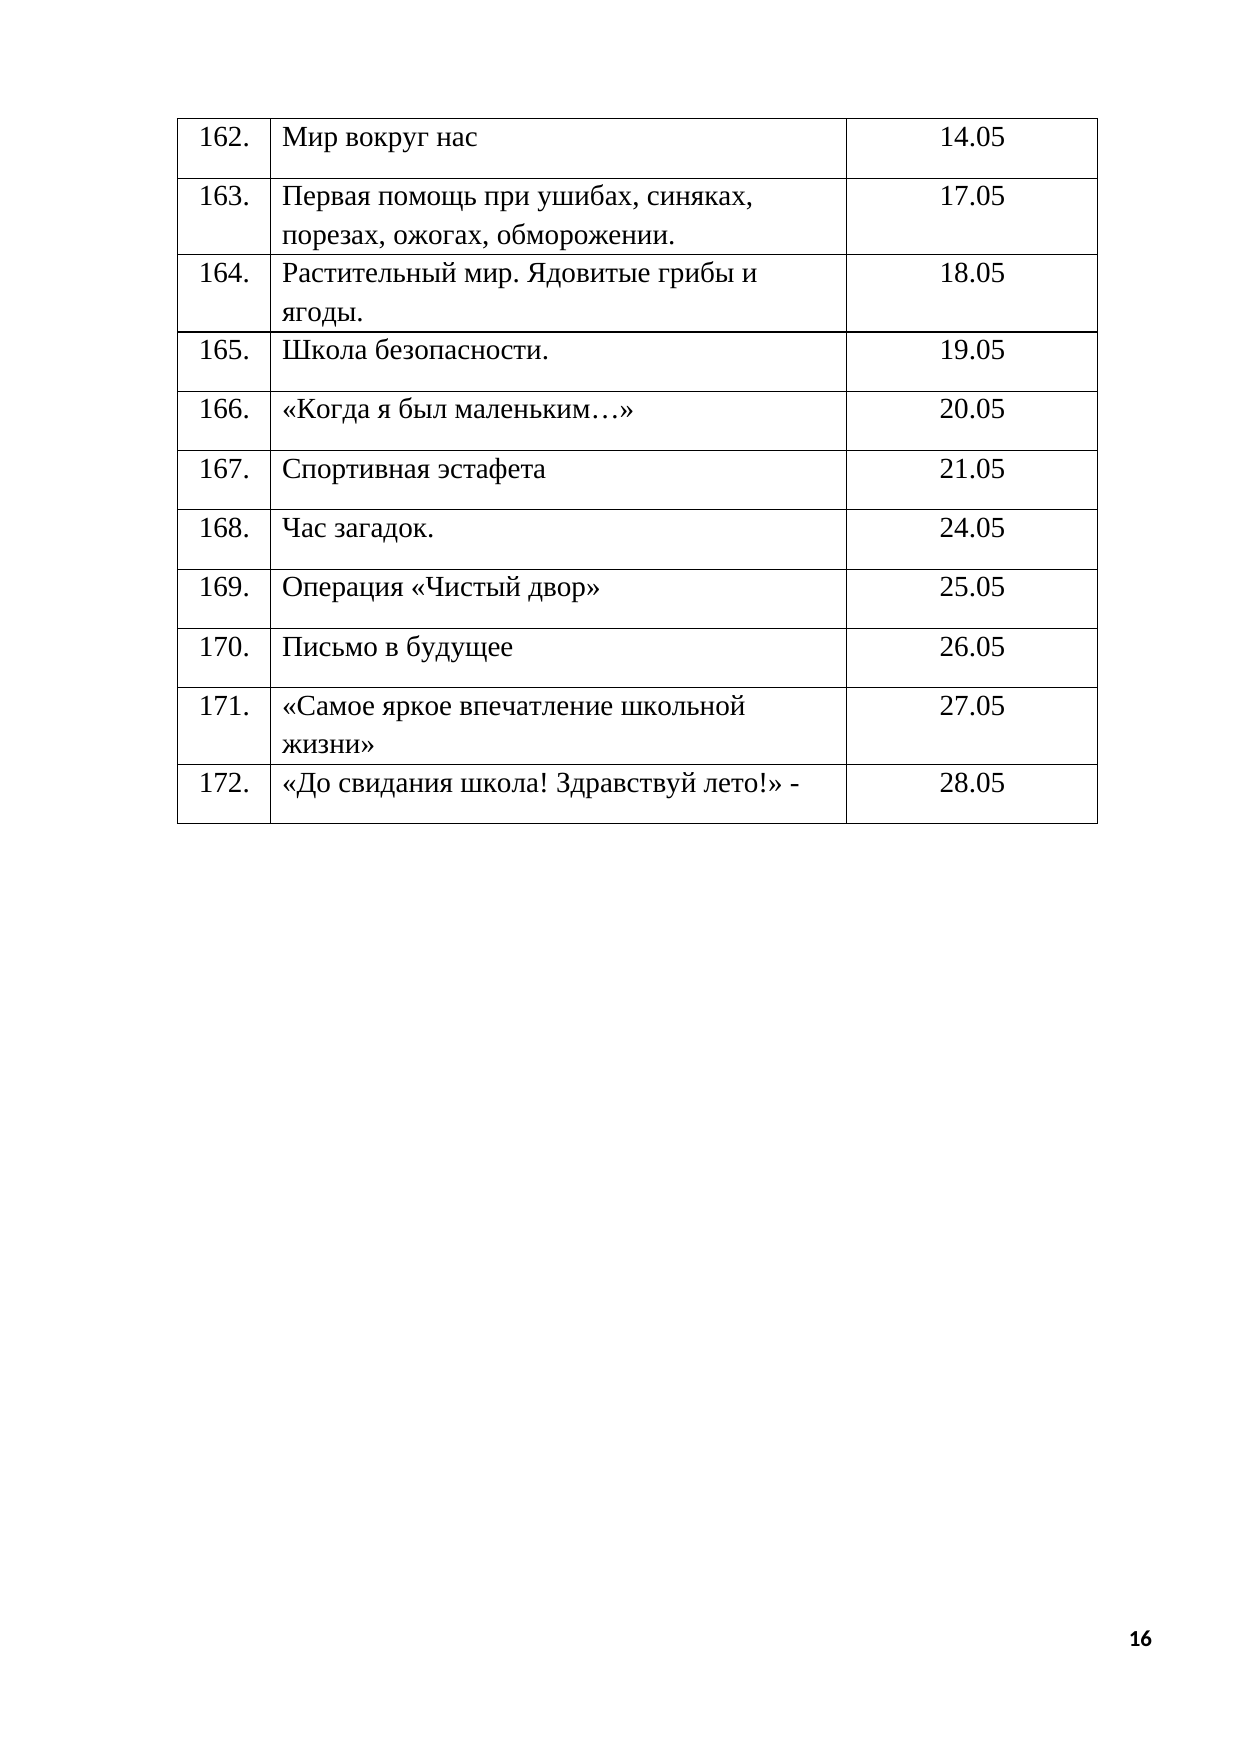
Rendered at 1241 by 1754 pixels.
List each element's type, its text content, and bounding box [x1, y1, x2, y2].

table_cell Письмо в будущее [271, 629, 846, 687]
table_cell 28.05 [847, 765, 1097, 823]
table_cell 171. [178, 688, 270, 764]
table_cell Школа безопасности. [271, 333, 846, 391]
table_cell 163. [178, 179, 270, 254]
table_cell Операция «Чистый двор» [271, 570, 846, 628]
table_cell Первая помощь при ушибах, синяках, порезах, ожогах, обморожении. [271, 179, 846, 254]
table_cell 169. [178, 570, 270, 628]
table_cell 14.05 [847, 119, 1097, 177]
table_cell 172. [178, 765, 270, 823]
table_cell 168. [178, 510, 270, 568]
table_cell 17.05 [847, 179, 1097, 254]
table_cell 170. [178, 629, 270, 687]
table_cell «Самое яркое впечатление школьной жизни» [271, 688, 846, 764]
table_cell 18.05 [847, 255, 1097, 331]
table_cell «До свидания школа! Здравствуй лето!» - [271, 765, 846, 823]
table_cell 19.05 [847, 333, 1097, 391]
table_cell 167. [178, 451, 270, 509]
table_cell 21.05 [847, 451, 1097, 509]
table_cell 164. [178, 255, 270, 331]
table_cell Мир вокруг нас [271, 119, 846, 177]
table_cell 165. [178, 333, 270, 391]
table_cell 20.05 [847, 392, 1097, 450]
table_cell 24.05 [847, 510, 1097, 568]
table_cell Спортивная эстафета [271, 451, 846, 509]
table_cell 27.05 [847, 688, 1097, 764]
table_cell 26.05 [847, 629, 1097, 687]
table_cell Час загадок. [271, 510, 846, 568]
table_cell 166. [178, 392, 270, 450]
table_cell 25.05 [847, 570, 1097, 628]
table_cell Растительный мир. Ядовитые грибы и ягоды. [271, 255, 846, 331]
table_cell «Когда я был маленьким…» [271, 392, 846, 450]
table_cell 162. [178, 119, 270, 177]
